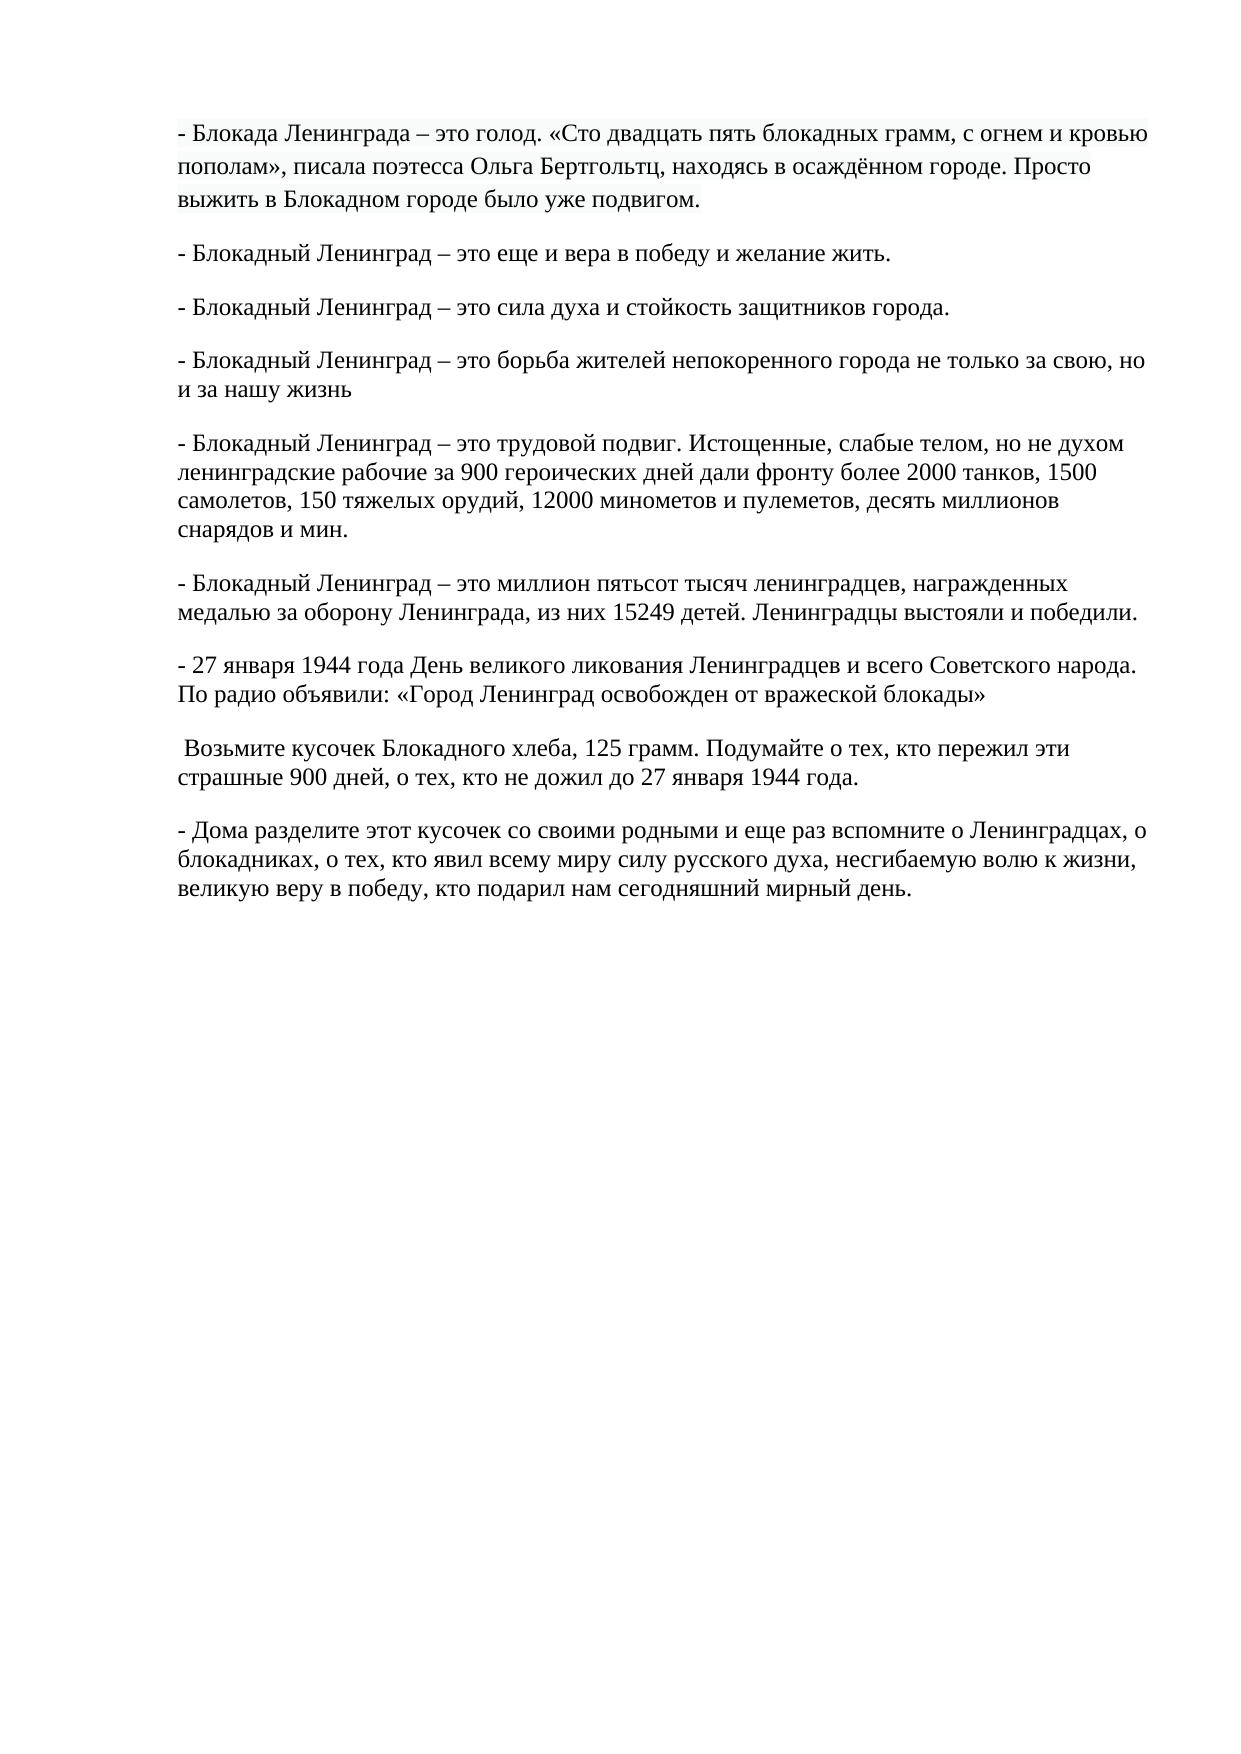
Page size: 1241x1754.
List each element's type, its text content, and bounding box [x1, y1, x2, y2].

text - 27 января 1944 года День великого ликования Ленинградцев и всего Советского народа. По радио объявили: «Город Ленинград освобожден от вражеской блокады» [177, 651, 1152, 708]
text - Блокадный Ленинград – это сила духа и стойкость защитников города. [177, 292, 1152, 321]
text - Блокадный Ленинград – это борьба жителей непокоренного города не только за свою, но и за нашу жизнь [177, 346, 1152, 403]
text - Блокадный Ленинград – это трудовой подвиг. Истощенные, слабые телом, но не духом ленинградские рабочие за 900 героических дней дали фронту более 2000 танков, 1500 самолетов, 150 тяжелых орудий, 12000 минометов и пулеметов, десять миллионов снарядов и мин. [177, 428, 1152, 543]
text - Дома разделите этот кусочек со своими родными и еще раз вспомните о Ленинградцах, о блокадниках, о тех, кто явил всему миру силу русского духа, несгибаемую волю к жизни, великую веру в победу, кто подарил нам сегодняшний мирный день. [177, 816, 1152, 902]
text Возьмите кусочек Блокадного хлеба, 125 грамм. Подумайте о тех, кто пережил эти страшные 900 дней, о тех, кто не дожил до 27 января 1944 года. [177, 733, 1152, 791]
text - Блокадный Ленинград – это еще и вера в победу и желание жить. [177, 238, 1152, 267]
text - Блокада Ленинграда – это голод. «Сто двадцать пять блокадных грамм, с огнем и кровью пополам», писала поэтесса Ольга Бертгольтц, находясь в осаждённом городе. Просто выжить в Блокадном городе было уже подвигом. [177, 118, 1152, 213]
text - Блокадный Ленинград – это миллион пятьсот тысяч ленинградцев, награжденных медалью за оборону Ленинграда, из них 15249 детей. Ленинградцы выстояли и победили. [177, 568, 1152, 626]
